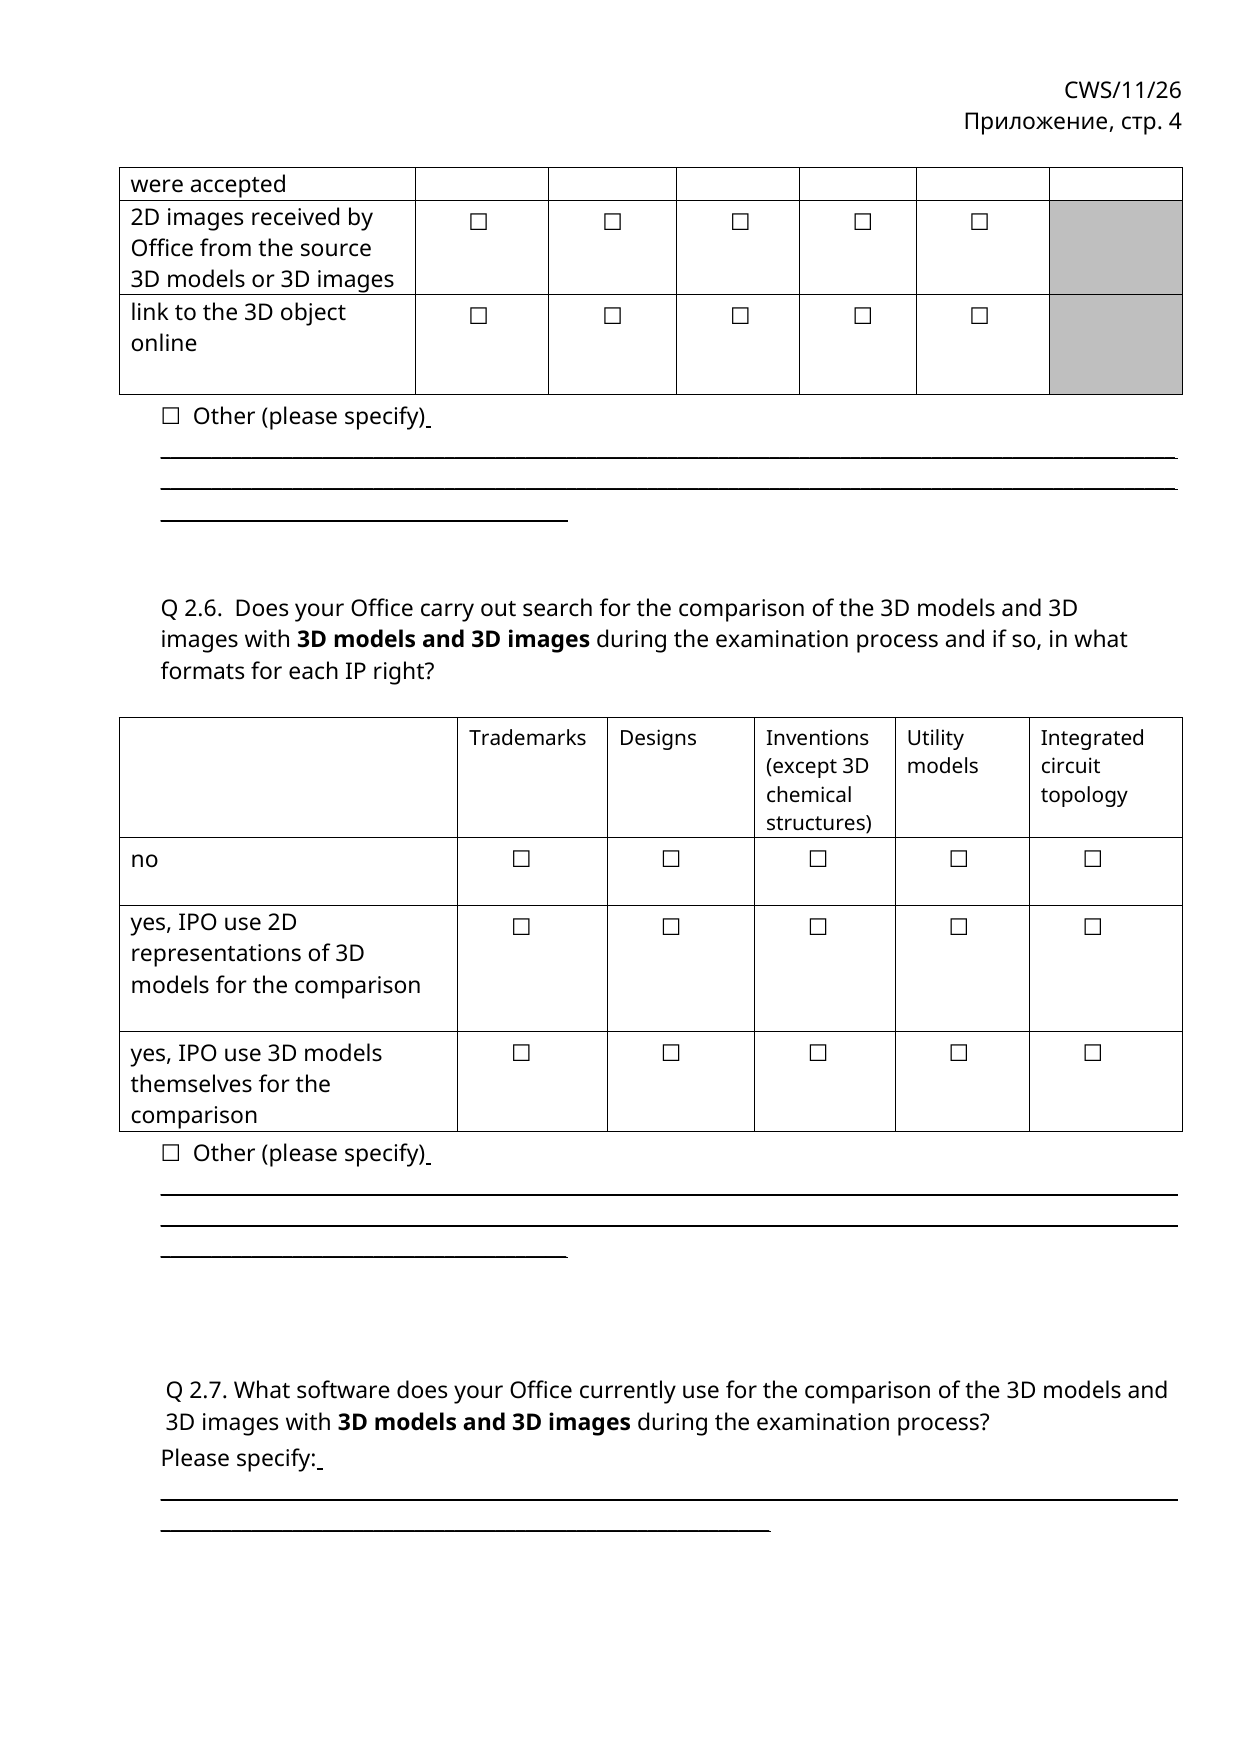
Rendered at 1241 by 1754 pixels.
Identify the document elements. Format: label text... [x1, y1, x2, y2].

table_header Integrated circuit topology [1030, 718, 1182, 837]
table_header Utility models [896, 718, 1029, 837]
table_header Inventions (except 3D chemical structures) [755, 718, 895, 837]
text Please specify: ________________________________________________________________________________________________________________________________________________________________ [160, 1442, 1182, 1535]
table_cell 2D images received by Office from the source 3D models or 3D images [120, 201, 415, 294]
text Q 2.7. What software does your Office currently use for the comparison of the 3D models and 3D images with 3D models and 3D images during the examination process? [165, 1374, 1182, 1437]
table_cell [1050, 201, 1182, 294]
table_header [120, 718, 457, 837]
text Other (please specify) ________________________________________________________________________________________________________________________________________________________________________________________________________________________________________________ [160, 1136, 1182, 1261]
table_cell yes, IPO use 3D models themselves for the comparison [120, 1032, 457, 1131]
table_cell link to the 3D object online [120, 295, 415, 394]
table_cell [120, 168, 415, 199]
table_cell [1050, 295, 1182, 394]
text Q 2.6. Does your Office carry out search for the comparison of the 3D models and 3D images with 3D models and 3D images during the examination process and if so, in what formats for each IP right? [160, 592, 1159, 686]
table_cell no [120, 838, 457, 905]
text Other (please specify) ________________________________________________________________________________________________________________________________________________________________________________________________________________________________________________ [160, 400, 1182, 525]
table_cell yes, IPO use 2D representations of 3D models for the comparison [120, 906, 457, 1031]
table_header Trademarks [458, 718, 607, 837]
table_header Designs [608, 718, 754, 837]
